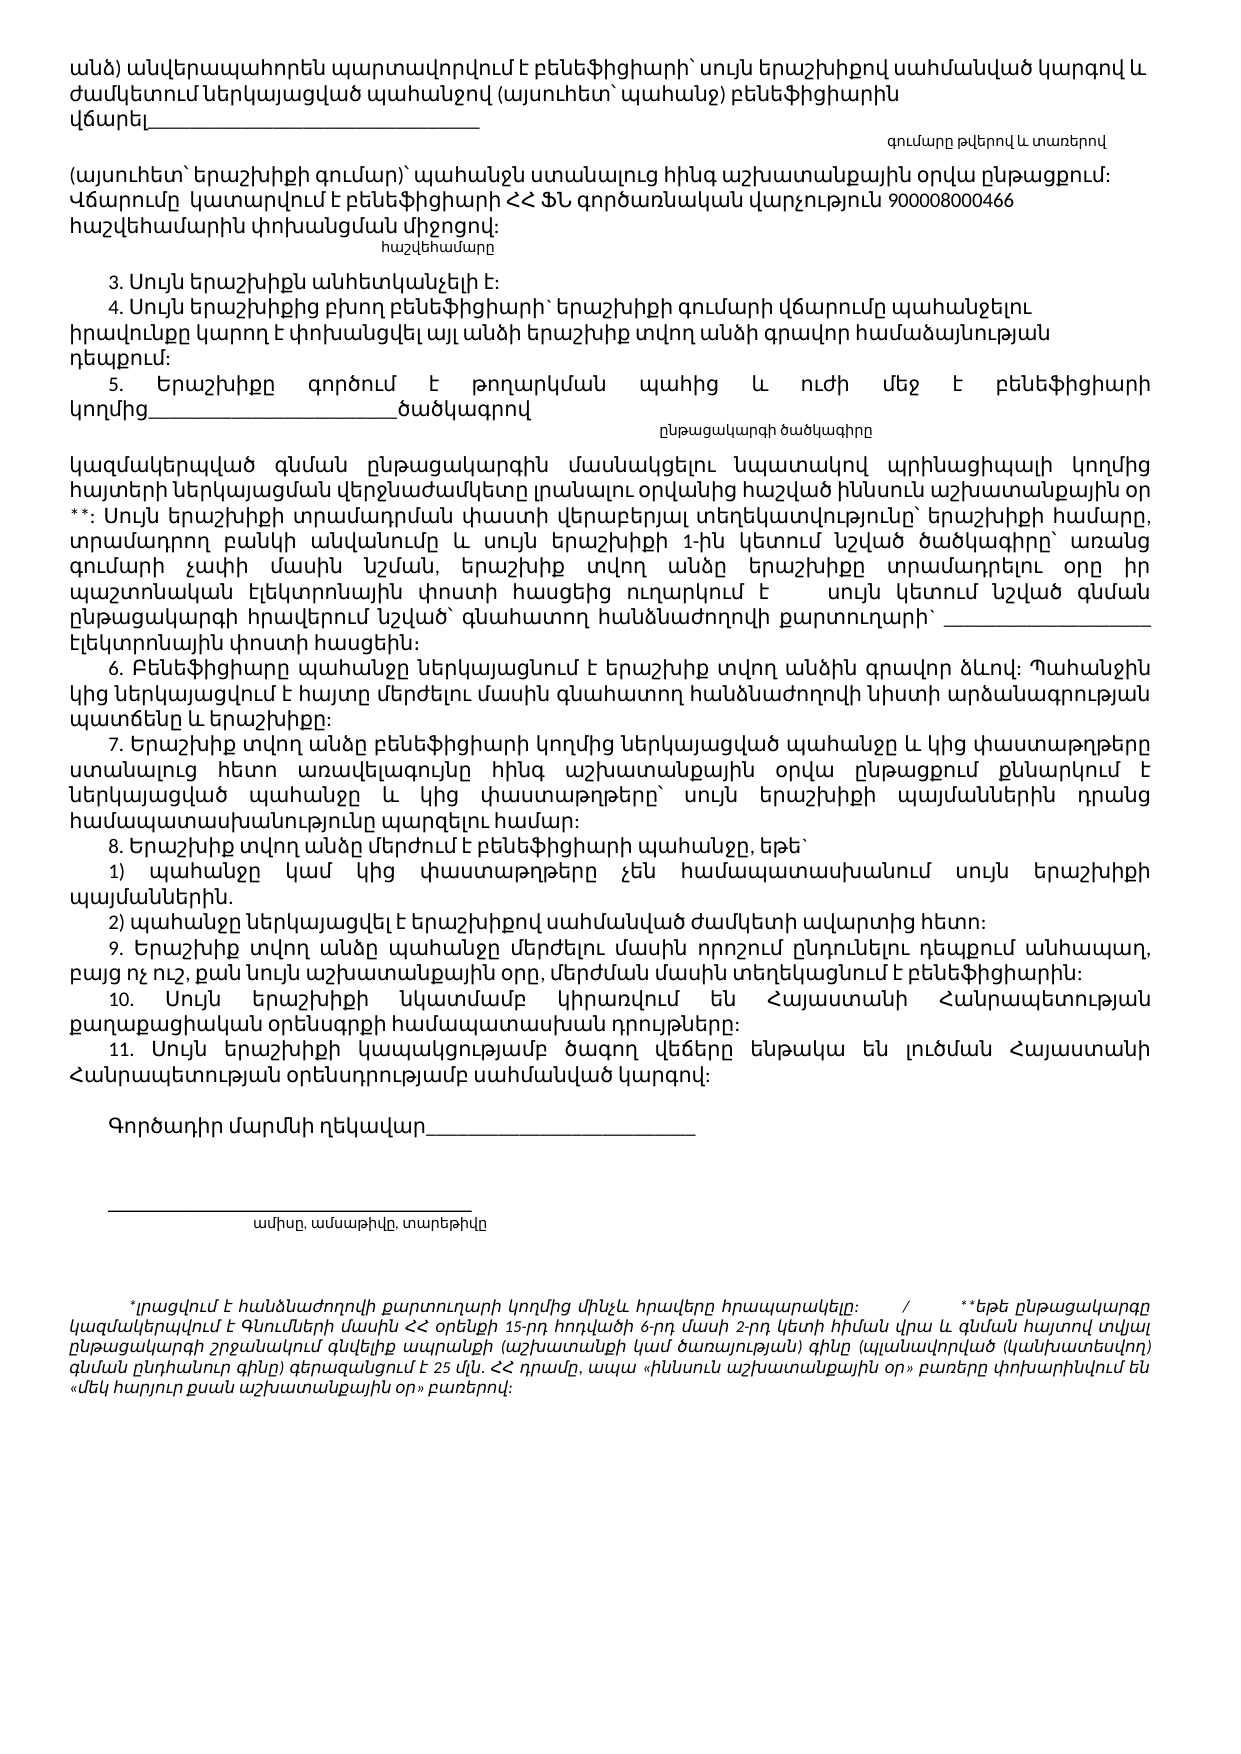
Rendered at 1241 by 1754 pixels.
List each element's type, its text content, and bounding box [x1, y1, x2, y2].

text ___________________________________ [69, 1189, 1152, 1214]
text գումարը թվերով և տառերով [807, 132, 1152, 162]
text (այսուհետ՝ երաշխիքի գումար)՝ պահանջն ստանալուց հինգ աշխատանքային օրվա ընթացքում: Վճարումը կատարվում է բենեֆիցիարի ՀՀ ՖՆ գործառնական վարչություն 900008000466 հաշվեհամարին փոխանցման միջոցով: [69, 162, 1152, 238]
text հաշվեհամարը [69, 238, 1152, 269]
text 11. Սույն երաշխիքի կապակցությամբ ծագող վեճերը ենթակա են լուծման Հայաստանի Հանրապետության օրենսդրությամբ սահմանված կարգով: [69, 1037, 1152, 1087]
text 3. Սույն երաշխիքն անհետկանչելի է: [69, 269, 1152, 294]
text ամիսը, ամսաթիվը, տարեթիվը [69, 1214, 1152, 1245]
text Գործադիր մարմնի ղեկավար__________________________ [69, 1113, 1152, 1138]
text 2) պահանջը ներկայացվել է երաշխիքով սահմանված ժամկետի ավարտից հետո: [69, 909, 1152, 935]
text ընթացակարգի ծածկագիրը [585, 422, 1152, 452]
text կազմակերպված գնման ընթացակարգին մասնակցելու նպատակով պրինացիպալի կողմից հայտերի ներկայացման վերջնաժամկետը լրանալու օրվանից հաշված իննսուն աշխատանքային օր **: Սույն երաշխիքի տրամադրման փաստի վերաբերյալ տեղեկատվությունը՝ երաշխիքի համարը, տրամադրող բանկի անվանումը և սույն երաշխիքի 1-ին կետում նշված ծածկագիրը՝ առանց գումարի չափի մասին նշման, երաշխիք տվող անձը երաշխիքը տրամադրելու օրը իր պաշտոնական էլեկտրոնային փոստի հասցեից ուղարկում է սույն կետում նշված գնման ընթացակարգի հրավերում նշված՝ գնահատող հանձնաժողովի քարտուղարի` ____________________ էլեկտրոնային փոստի հասցեին։ [69, 452, 1152, 655]
text 7. Երաշխիք տվող անձը բենեֆիցիարի կողմից ներկայացված պահանջը և կից փաստաթղթերը ստանալուց հետո առավելագույնը հինգ աշխատանքային օրվա ընթացքում քննարկում է ներկայացված պահանջը և կից փաստաթղթերը՝ սույն երաշխիքի պայմաններին դրանց համապատասխանությունը պարզելու համար: [69, 732, 1152, 833]
text անձ) անվերապահորեն պարտավորվում է բենեֆիցիարի՝ սույն երաշխիքով սահմանված կարգով և ժամկետում ներկայացված պահանջով (այսուհետ՝ պահանջ) բենեֆիցիարին վճարել________________________________ [69, 56, 1152, 132]
text 6. Բենեֆիցիարը պահանջը ներկայացնում է երաշխիք տվող անձին գրավոր ձևով: Պահանջին կից ներկայացվում է հայտը մերժելու մասին գնահատող հանձնաժողովի նիստի արձանագրության պատճենը և երաշխիքը: [69, 655, 1152, 732]
text *լրացվում է հանձնաժողովի քարտուղարի կողմից մինչև հրավերը հրապարակելը: / **եթե ընթացակարգը կազմակերպվում է Գնումների մասին ՀՀ օրենքի 15-րդ հոդվածի 6-րդ մասի 2-րդ կետի հիման վրա և գնման հայտով տվյալ ընթացակարգի շրջանակում գնվելիք ապրանքի (աշխատանքի կամ ծառայության) գինը (պլանավորված (կանխատեսվող) գնման ընդհանուր գինը) գերազանցում է 25 մլն. ՀՀ դրամը, ապա «իննսուն աշխատանքային օր» բառերը փոխարինվում են «մեկ հարյուր քսան աշխատանքային օր» բառերով: [69, 1296, 1152, 1397]
text 10. Սույն երաշխիքի նկատմամբ կիրառվում են Հայաստանի Հանրապետության քաղաքացիական օրենսգրքի համապատասխան դրույթները: [69, 986, 1152, 1037]
text 4. Սույն երաշխիքից բխող բենեֆիցիարի` երաշխիքի գումարի վճարումը պահանջելու իրավունքը կարող է փոխանցվել այլ անձի երաշխիք տվող անձի գրավոր համաձայնության դեպքում: [69, 294, 1152, 371]
text 5. Երաշխիքը գործում է թողարկման պահից և ուժի մեջ է բենեֆիցիարի կողմից________________________ծածկագրով [69, 371, 1152, 422]
text 9. Երաշխիք տվող անձը պահանջը մերժելու մասին որոշում ընդունելու դեպքում անհապաղ, բայց ոչ ուշ, քան նույն աշխատանքային օրը, մերժման մասին տեղեկացնում է բենեֆիցիարին: [69, 935, 1152, 986]
text 8. Երաշխիք տվող անձը մերժում է բենեֆիցիարի պահանջը, եթե` [69, 833, 1152, 859]
text 1) պահանջը կամ կից փաստաթղթերը չեն համապատասխանում սույն երաշխիքի պայմաններին. [69, 859, 1152, 909]
